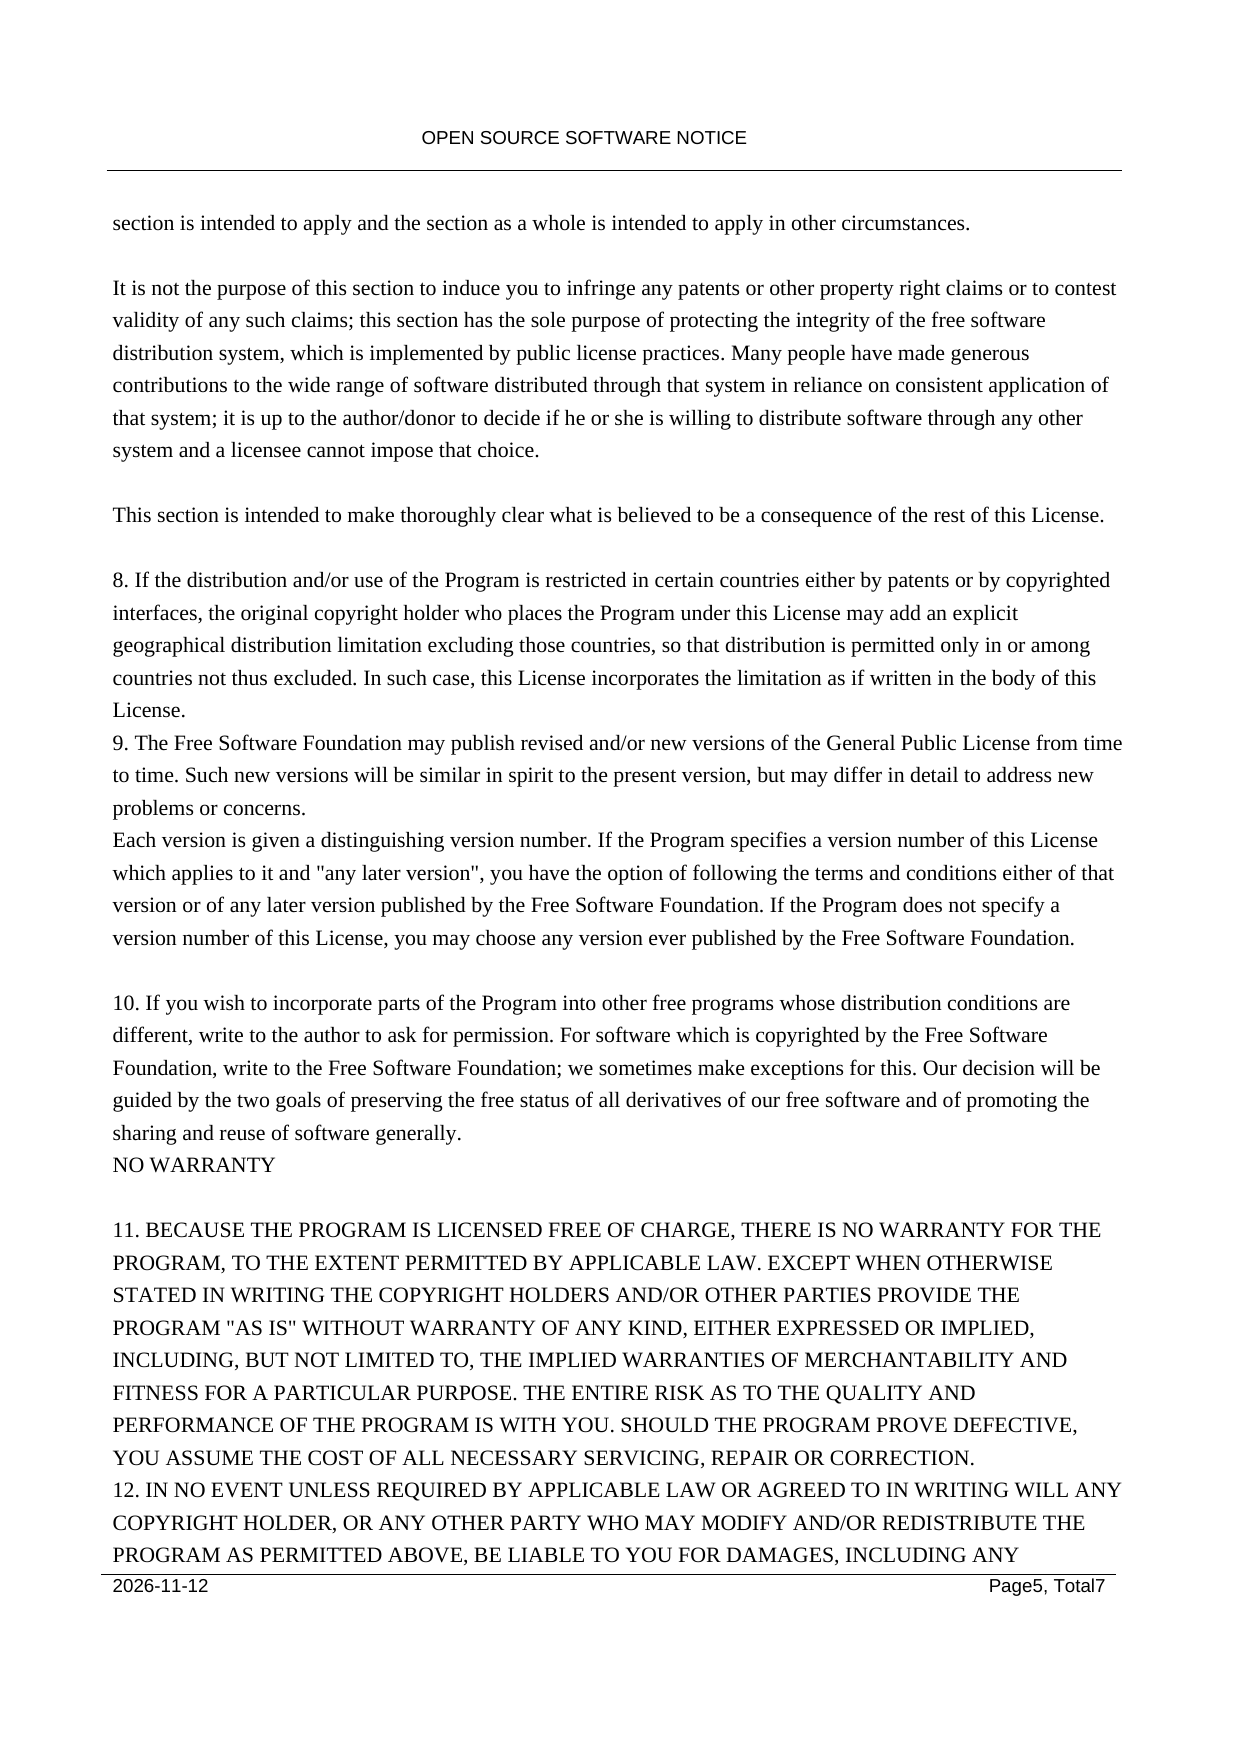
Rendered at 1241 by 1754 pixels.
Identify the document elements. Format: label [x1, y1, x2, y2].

text [112, 206, 1128, 1571]
